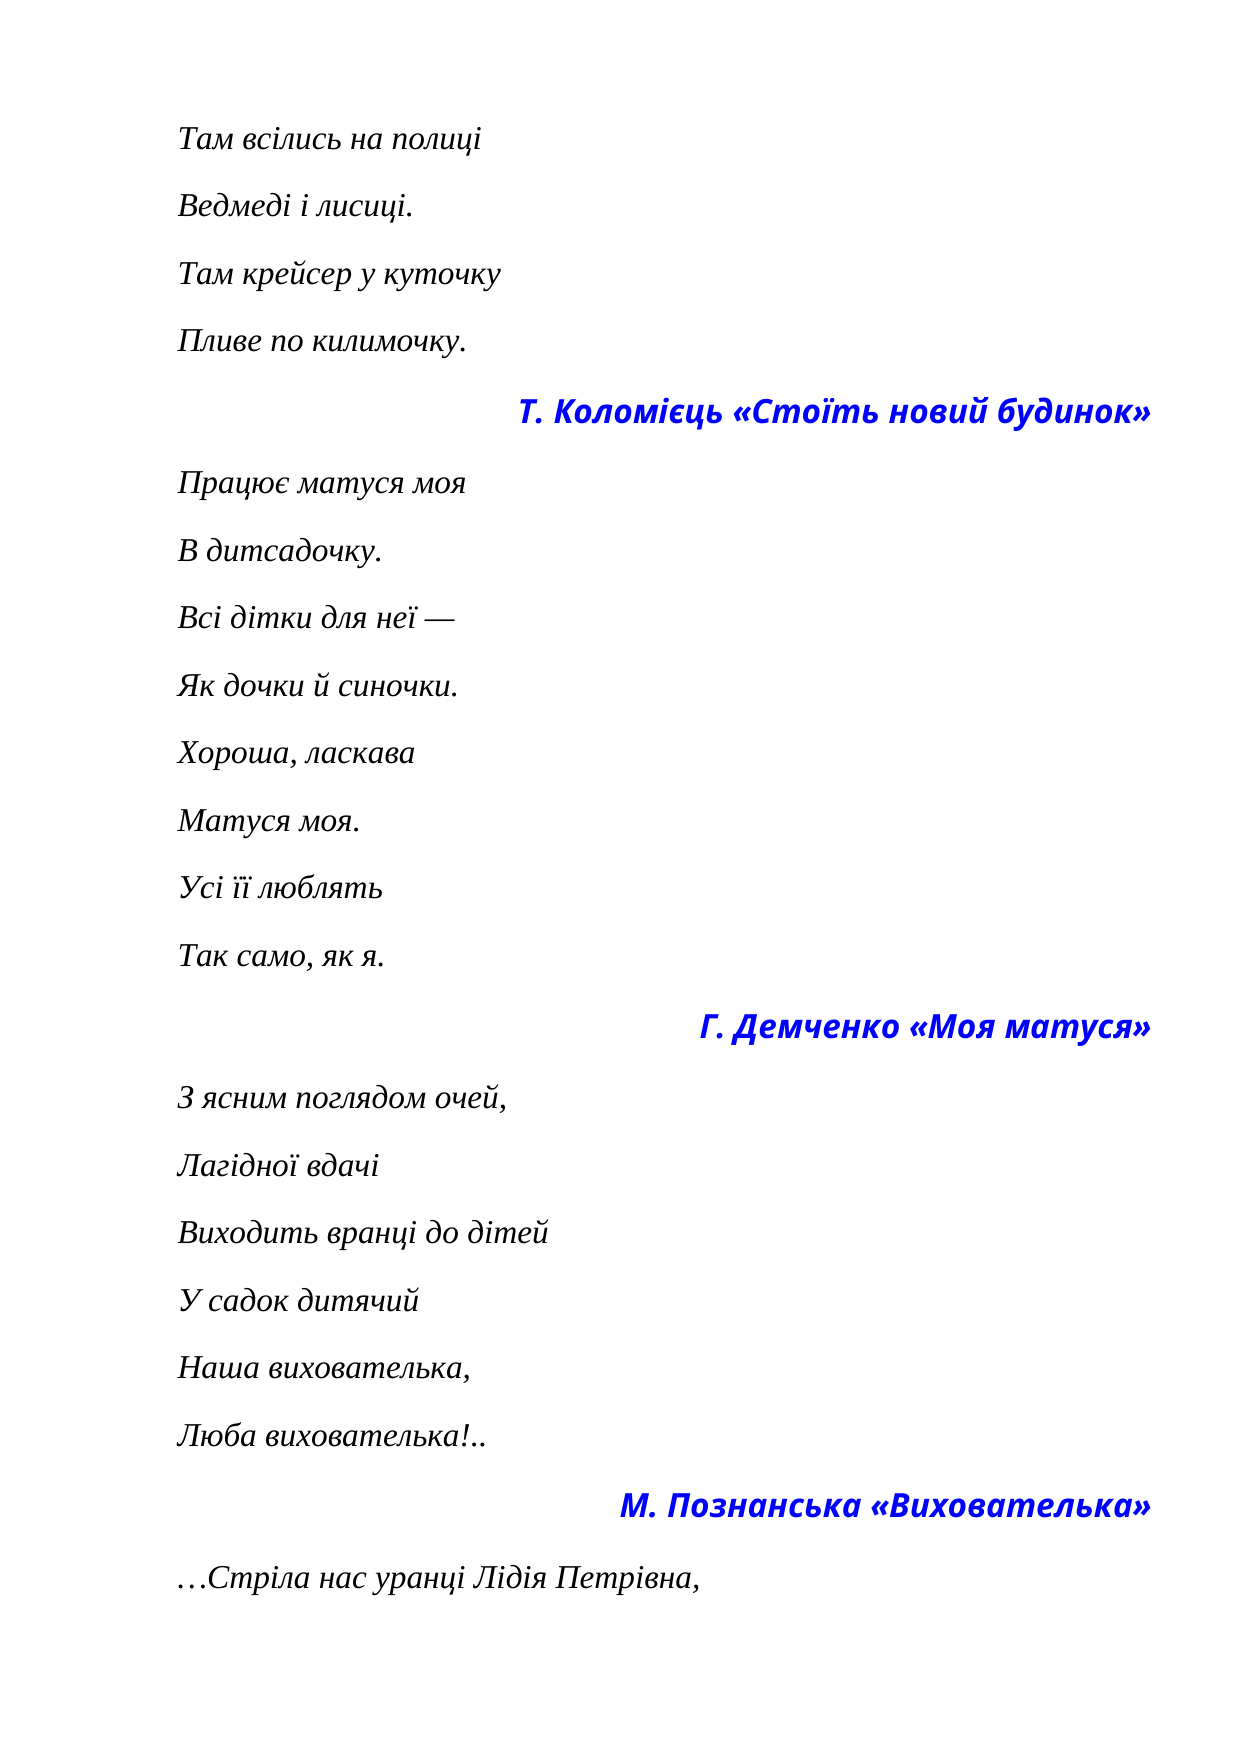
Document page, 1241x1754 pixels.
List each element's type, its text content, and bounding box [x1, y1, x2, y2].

text …Стріла нас уранці Лідія Петрівна, [177, 1557, 1152, 1595]
text Працює матуся моя [177, 463, 1152, 501]
text Г. Демченко «Моя матуся» [177, 1003, 1152, 1048]
text Лагідної вдачі [177, 1145, 1152, 1183]
text Виходить вранці до дітей [177, 1212, 1152, 1251]
text Люба вихователька!.. [177, 1415, 1152, 1453]
text Ведмеді і лисиці. [177, 186, 1152, 224]
text З ясним поглядом очей, [177, 1077, 1152, 1116]
text Так само, як я. [177, 935, 1152, 973]
text Усі її люблять [177, 868, 1152, 906]
text Хороша, ласкава [177, 733, 1152, 771]
text Наша вихователька, [177, 1347, 1152, 1386]
text М. Познанська «Вихователька» [177, 1482, 1152, 1528]
text Пливе по килимочку. [177, 321, 1152, 359]
text Там крейсер у куточку [177, 253, 1152, 291]
text Там всілись на полиці [177, 118, 1152, 156]
text Як дочки й синочки. [177, 665, 1152, 703]
text Матуся моя. [177, 800, 1152, 838]
text Т. Коломієць «Стоїть новий будинок» [177, 388, 1152, 433]
text У садок дитячий [177, 1280, 1152, 1318]
text В дитсадочку. [177, 530, 1152, 568]
text Всі дітки для неї — [177, 598, 1152, 636]
